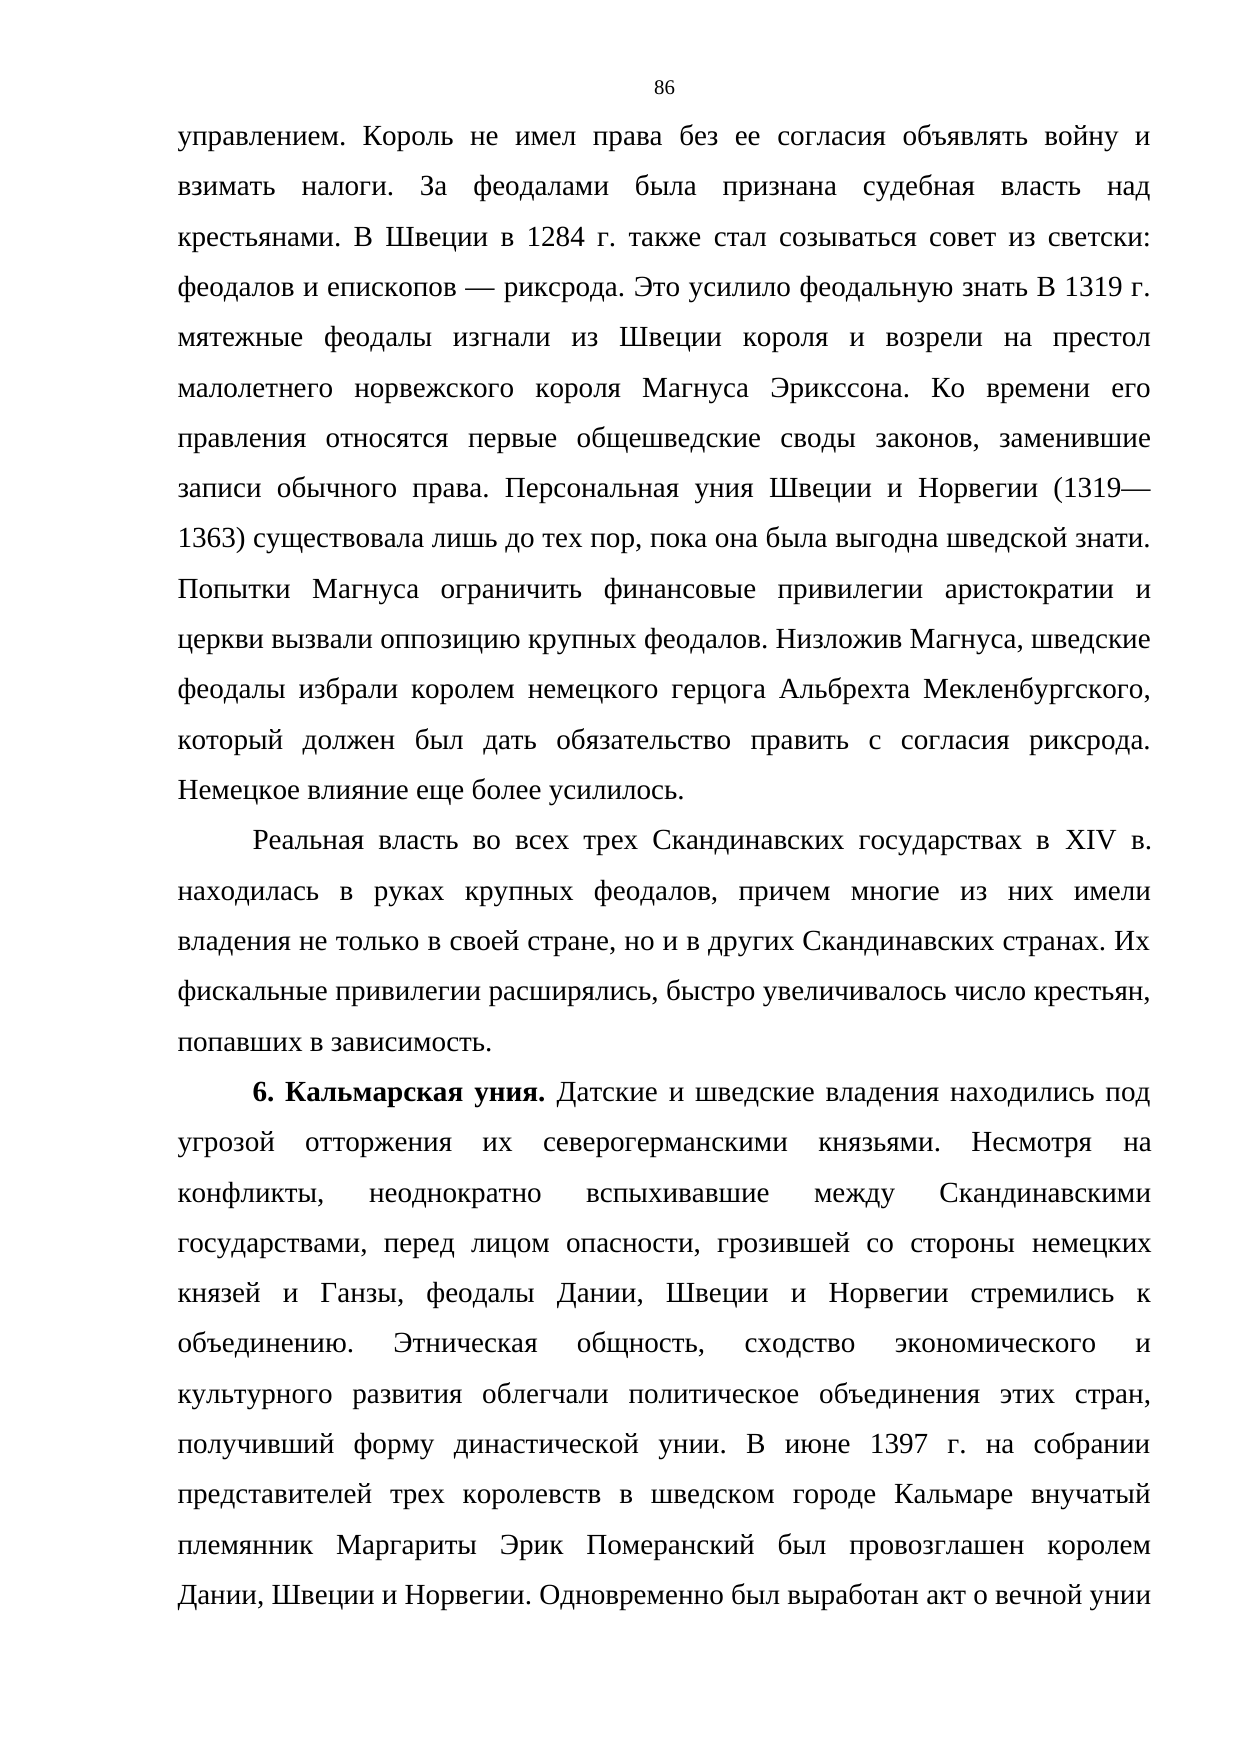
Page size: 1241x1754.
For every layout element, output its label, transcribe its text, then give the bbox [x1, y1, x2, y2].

text Реальная власть во всех трех Скандинавских государствах в XIV в. находилась в руках крупных феодалов, причем многие из них имели владения не только в своей стране, но и в других Скандинавских странах. Их фискальные привилегии расширялись, быстро увеличивалось число крестьян, попавших в зависимость. [177, 822, 1152, 1057]
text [177, 1074, 1152, 1611]
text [177, 118, 1152, 806]
